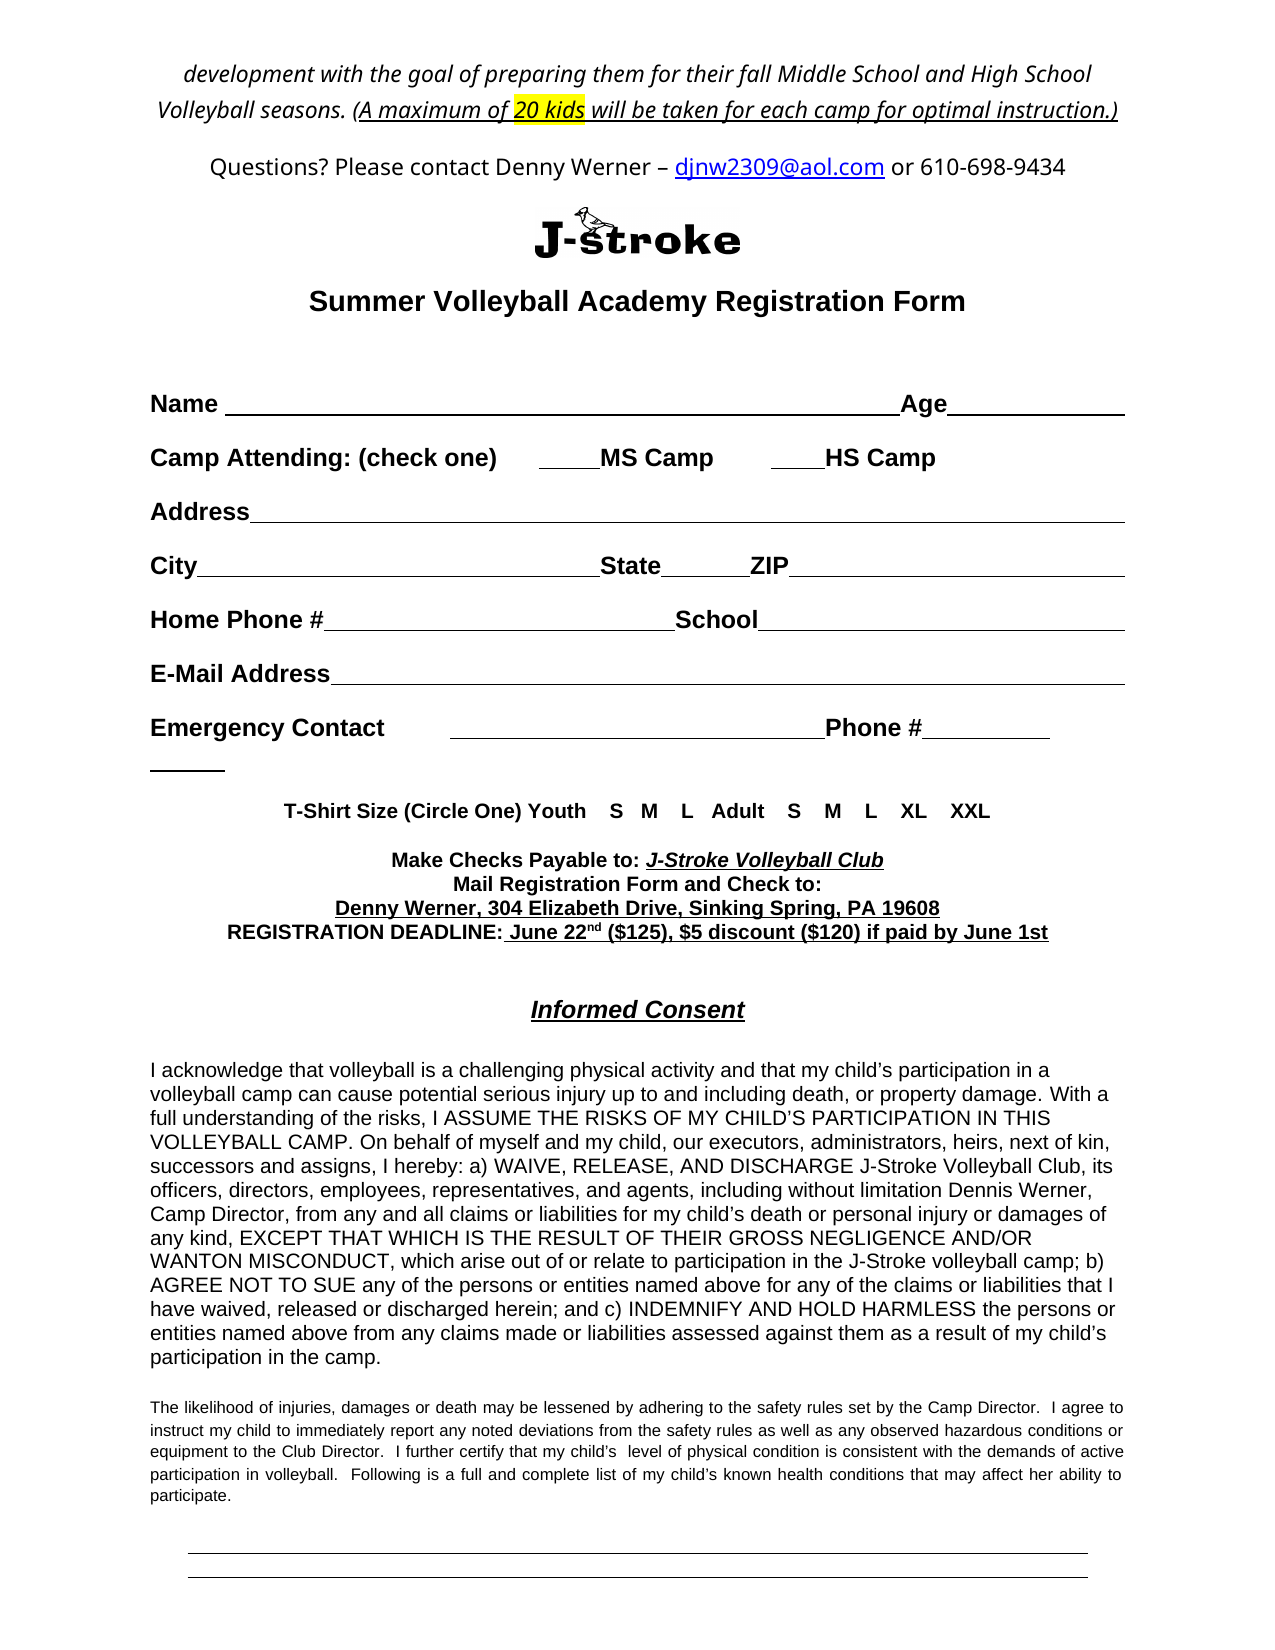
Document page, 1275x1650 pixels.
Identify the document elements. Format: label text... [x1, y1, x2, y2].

text REGISTRATION DEADLINE: June 22nd ($125), $5 discount ($120) if paid by June 1st [150, 919, 1125, 943]
text E-Mail Address [150, 659, 1125, 687]
text Name Age [150, 389, 1125, 418]
text Registration Form [150, 284, 1125, 318]
text Denny Werner, , Sinking Spring, PA 19608 [150, 896, 1125, 919]
text : (check one) MS Camp HS Camp [150, 443, 1125, 472]
text I acknowledge that volleyball is a challenging physical activity and that my child’s participation in a volleyball camp can cause potential serious injury up to and including death, or property damage. With a full understanding of the risks, I ASSUME THE RISKS OF MY CHILD’S PARTICIPATION IN THIS VOLLEYBALL CAMP. On behalf of myself and my child, our executors, administrators, heirs, next of kin, successors and assigns, I hereby: a) WAIVE, RELEASE, AND DISCHARGE J-Stroke Volleyball Club, its officers, directors, employees, representatives, and agents, including without limitation Dennis Werner, Camp Director, from any and all claims or liabilities for my child’s death or personal injury or damages of any kind, EXCEPT THAT WHICH IS THE RESULT OF THEIR GROSS NEGLIGENCE AND/OR WANTON MISCONDUCT, which arise out of or relate to participation in the J-Stroke volleyball camp; b) AGREE NOT TO SUE any of the persons or entities named above for any of the claims or liabilities that I have waived, released or discharged herein; and c) INDEMNIFY AND HOLD HARMLESS the persons or entities named above from any claims made or liabilities assessed against them as a result of my child’s participation in the camp. [150, 1058, 1125, 1369]
text City State ZIP [150, 551, 1125, 580]
text Emergency Contact Phone # [150, 712, 1125, 774]
text Home Phone # School [150, 605, 1125, 633]
text Address [150, 497, 1125, 526]
picture [535, 207, 740, 258]
text Questions? Please contact Denny Werner – djnw2309@aol.com or 610-698-9434 [150, 151, 1125, 182]
text The likelihood of injuries, damages or death may be lessened by adhering to the safety rules set by the . I agree to instruct my child to immediately report any noted deviations from the safety rules as well as any observed hazardous conditions or equipment to the Club Director. I further certify that my child’s level of physical condition is consistent with the demands of active participation in volleyball. Following is a full and complete list of my child’s known health conditions that may affect her ability to participate. [150, 1398, 1125, 1505]
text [150, 58, 1125, 125]
text Mail Registration Form and Check to: [150, 872, 1125, 896]
text Make Checks Payable to: J-Stroke Volleyball Club [150, 848, 1125, 872]
text Informed Consent [150, 996, 1125, 1024]
text T-Shirt Size (Circle One) Youth S M L Adult S M L XL XXL [150, 799, 1125, 823]
